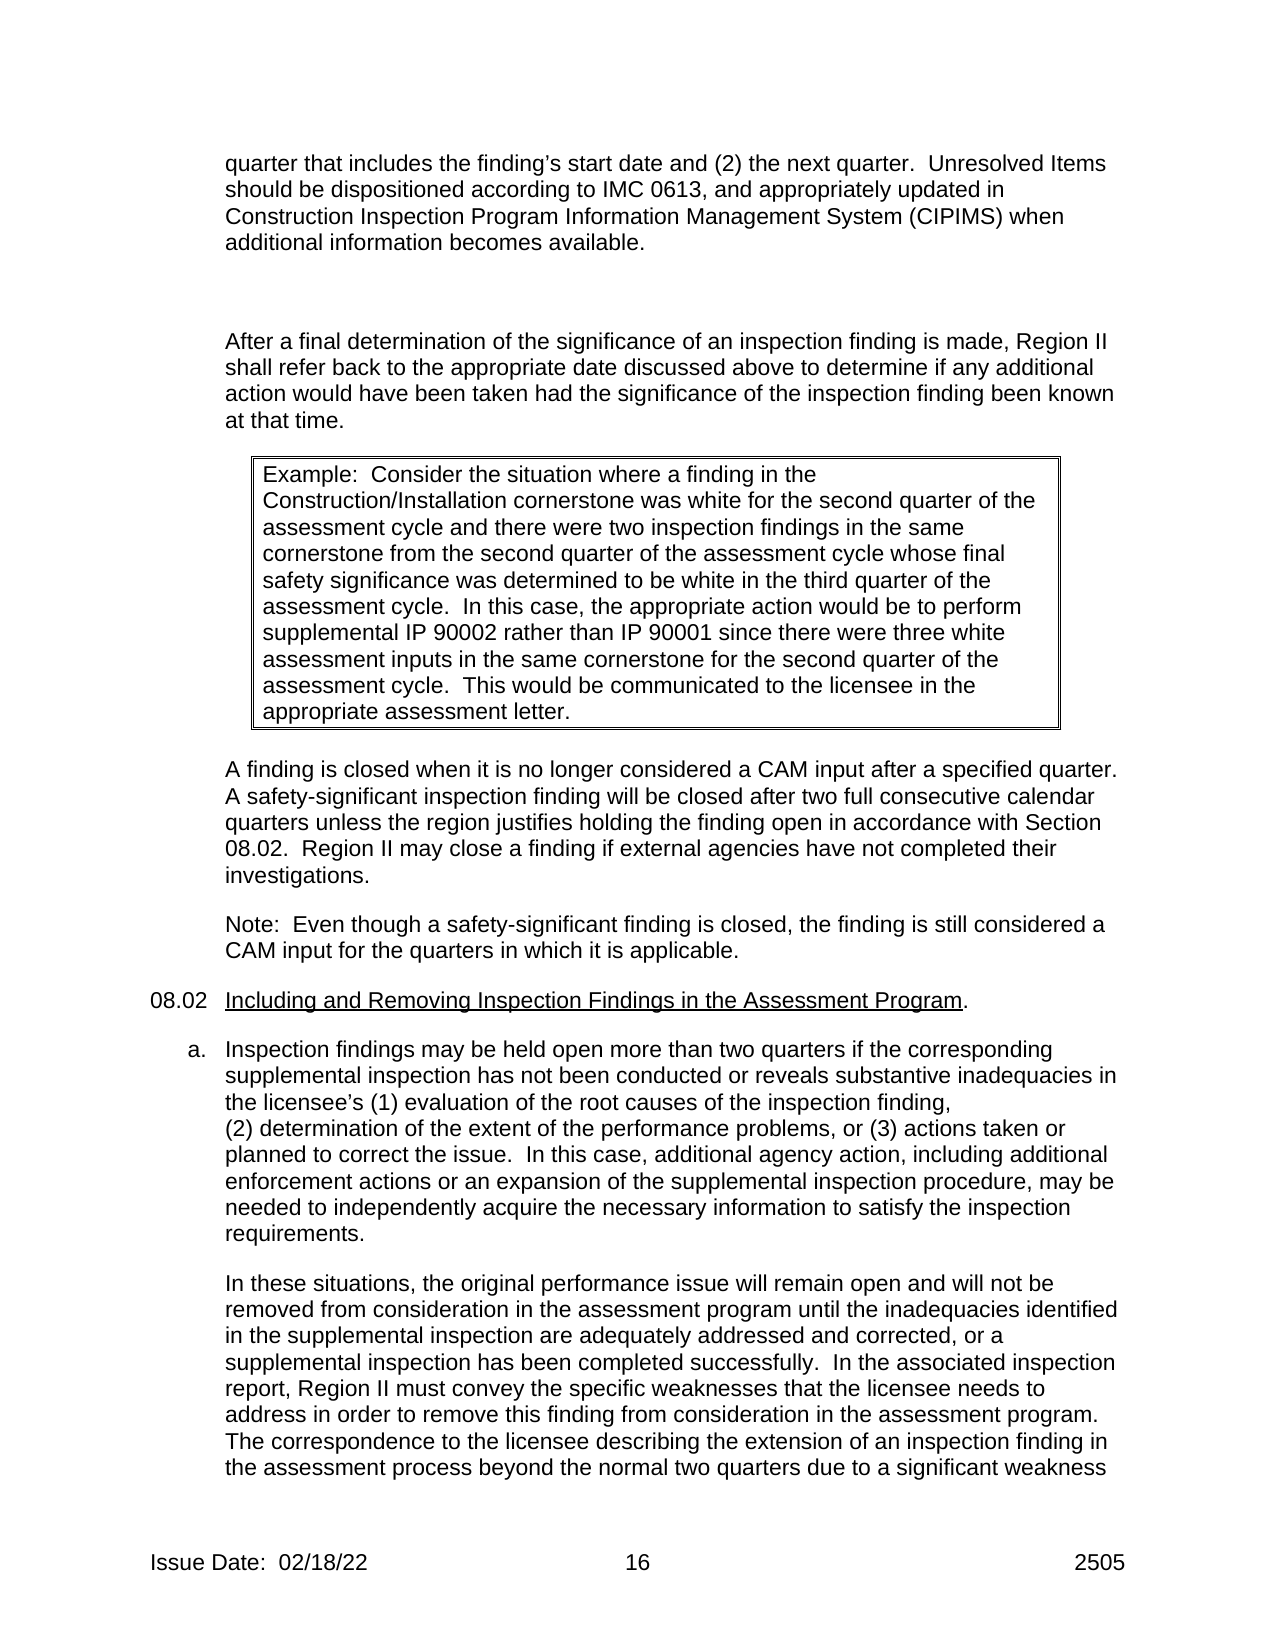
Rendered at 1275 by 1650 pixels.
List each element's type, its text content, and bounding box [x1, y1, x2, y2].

text After a final determination of the significance of an inspection finding is made, Region II shall refer back to the appropriate date discussed above to determine if any additional action would have been taken had the significance of the inspection finding been known at that time. [225, 328, 1125, 433]
subtitle 08.02 Including and Removing Inspection Findings in the Assessment Program. [150, 987, 1125, 1013]
text A finding is closed when it is no longer considered a CAM input after a specified quarter. A safety-significant inspection finding will be closed after two full consecutive calendar quarters unless the region justifies holding the finding open in accordance with Section 08.02. Region II may close a finding if external agencies have not completed their investigations. [225, 756, 1125, 888]
text Note: Even though a safety-significant finding is closed, the finding is still considered a CAM input for the quarters in which it is applicable. [225, 911, 1125, 964]
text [225, 1269, 1125, 1480]
text Example: Consider the situation where a finding in the Construction/Installation cornerstone was white for the second quarter of the assessment cycle and there were two inspection findings in the same cornerstone from the second quarter of the assessment cycle whose final safety significance was determined to be white in the third quarter of the assessment cycle. In this case, the appropriate action would be to perform supplemental IP 90002 rather than IP 90001 since there were three white assessment inputs in the same cornerstone for the second quarter of the assessment cycle. This would be communicated to the licensee in the appropriate assessment letter. [254, 459, 1058, 727]
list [187, 150, 1125, 255]
list Inspection findings may be held open more than two quarters if the corresponding supplemental inspection has not been conducted or reveals substantive inadequacies in the licensee’s (1) evaluation of the root causes of the inspection finding, (2) determination of the extent of the performance problems, or (3) actions taken or planned to correct the issue. In this case, additional agency action, including additional enforcement actions or an expansion of the supplemental inspection procedure, may be needed to independently acquire the necessary information to satisfy the inspection requirements. [187, 1036, 1125, 1247]
